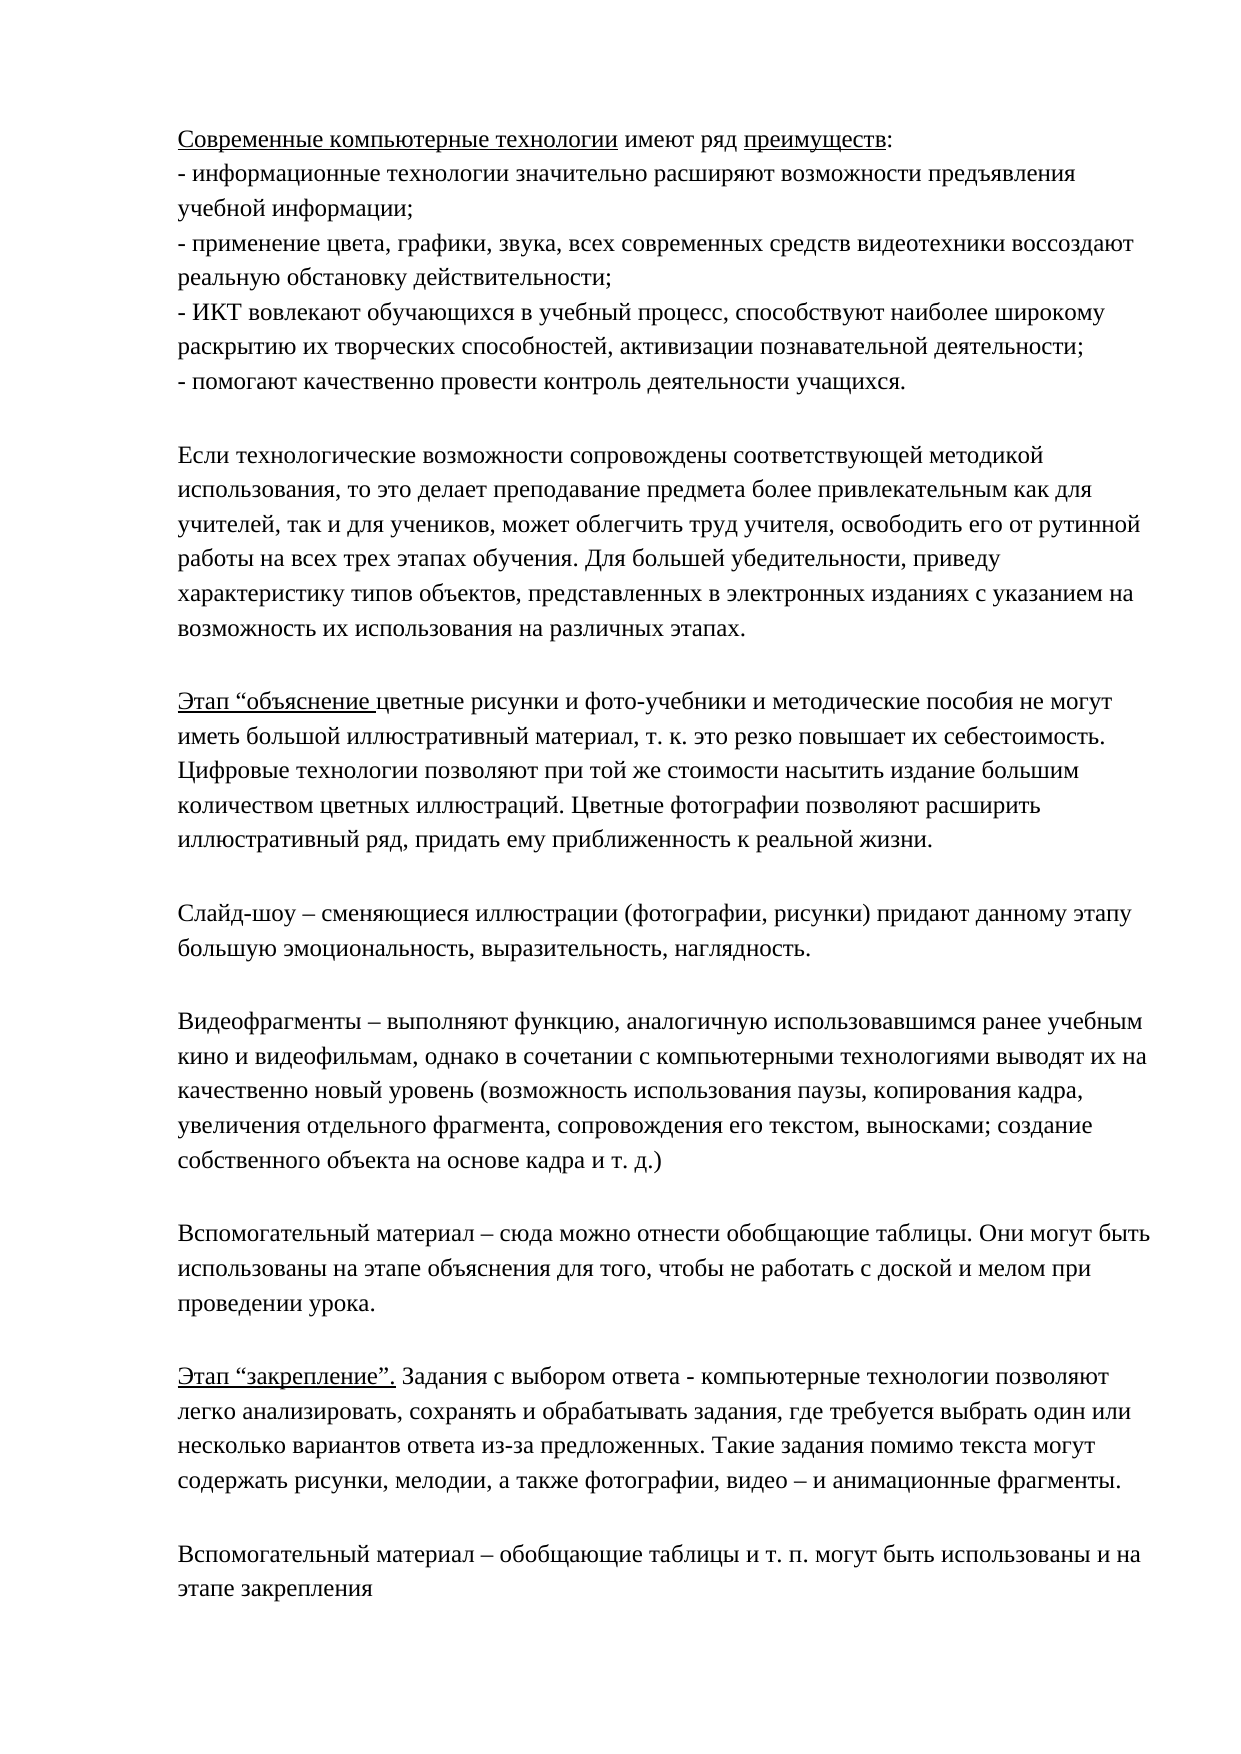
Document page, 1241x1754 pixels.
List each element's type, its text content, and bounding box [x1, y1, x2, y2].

text Видеофрагменты – выполняют функцию, аналогичную использовавшимся ранее учебным кино и видеофильмам, однако в сочетании с компьютерными технологиями выводят их на качественно новый уровень (возможность использования паузы, копирования кадра, увеличения отдельного фрагмента, сопровождения его текстом, выносками; создание собственного объекта на основе кадра и т. д.) [177, 1001, 1152, 1173]
text Если технологические возможности сопровождены соответствующей методикой использования, то это делает преподавание предмета более привлекательным как для учителей, так и для учеников, может облегчить труд учителя, освободить его от рутинной работы на всех трех этапах обучения. Для большей убедительности, приведу характеристику типов объектов, представленных в электронных изданиях с указанием на возможность их использования на различных этапах. [177, 434, 1152, 641]
text - информационные технологии значительно расширяют возможности предъявления учебной информации; [177, 153, 1152, 222]
text Вспомогательный материал – обобщающие таблицы и т. п. могут быть использованы и на этапе закрепления [177, 1533, 1152, 1602]
text Этап “закрепление”. Задания с выбором ответа - компьютерные технологии позволяют легко анализировать, сохранять и обрабатывать задания, где требуется выбрать один или несколько вариантов ответа из-за предложенных. Такие задания помимо текста могут содержать рисунки, мелодии, а также фотографии, видео – и анимационные фрагменты. [177, 1355, 1152, 1494]
text - применение цвета, графики, звука, всех современных средств видеотехники воссоздают реальную обстановку действительности; [177, 222, 1152, 291]
text - ИКТ вовлекают обучающихся в учебный процесс, способствуют наиболее широкому раскрытию их творческих способностей, активизации познавательной деятельности; [177, 291, 1152, 360]
text Слайд-шоу – сменяющиеся иллюстрации (фотографии, рисунки) придают данному этапу большую эмоциональность, выразительность, наглядность. [177, 892, 1152, 962]
text Этап “объяснение цветные рисунки и фото-учебники и методические пособия не могут иметь большой иллюстративный материал, т. к. это резко повышает их себестоимость. Цифровые технологии позволяют при той же стоимости насытить издание большим количеством цветных иллюстраций. Цветные фотографии позволяют расширить иллюстративный ряд, придать ему приближенность к реальной жизни. [177, 680, 1152, 853]
text Современные компьютерные технологии имеют ряд преимуществ: [177, 118, 1152, 153]
text Вспомогательный материал – сюда можно отнести обобщающие таблицы. Они могут быть использованы на этапе объяснения для того, чтобы не работать с доской и мелом при проведении урока. [177, 1213, 1152, 1316]
text - помогают качественно провести контроль деятельности учащихся. [177, 360, 1152, 395]
